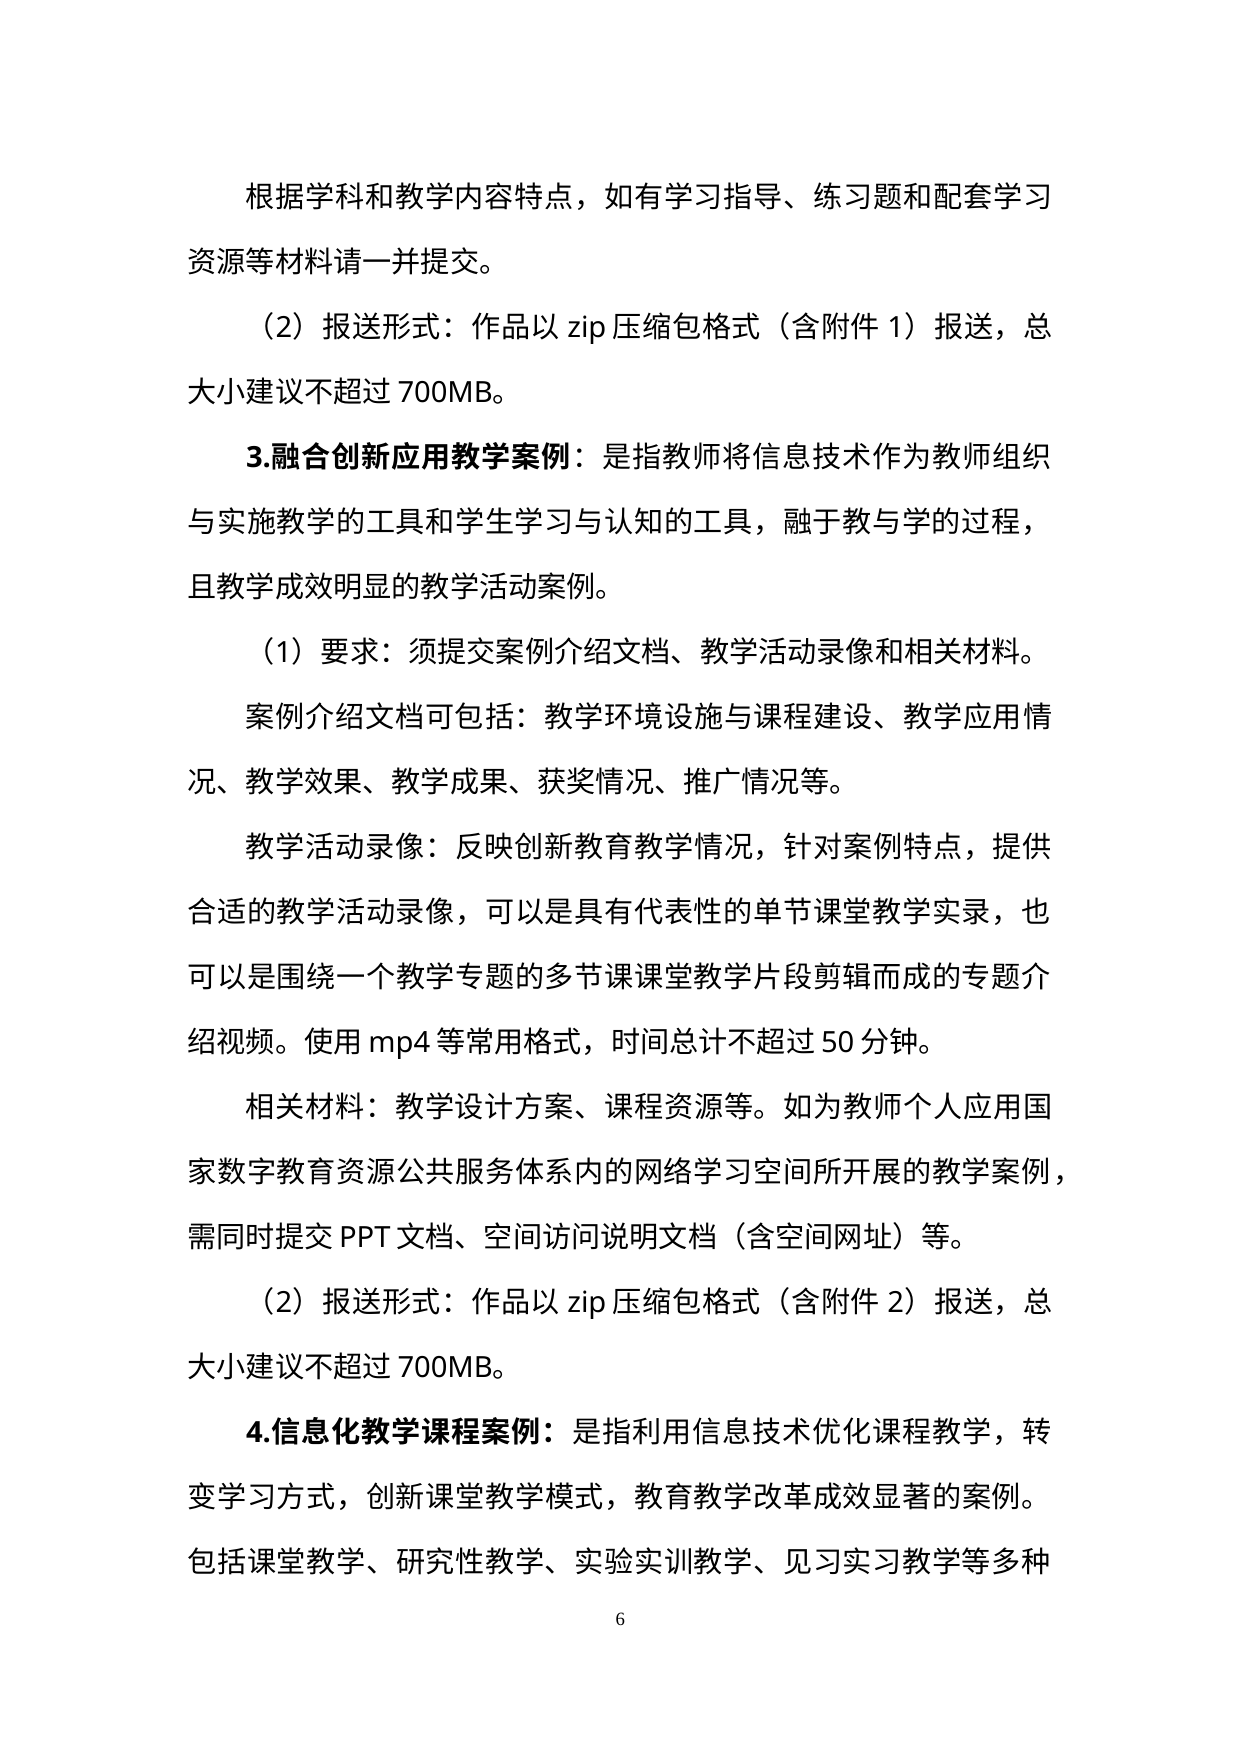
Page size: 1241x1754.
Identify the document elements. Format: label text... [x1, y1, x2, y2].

text （2）报送形式：作品以zip压缩包格式（含附件2）报送，总大小建议不超过700MB。 [187, 1267, 1053, 1397]
text 教学活动录像：反映创新教育教学情况，针对案例特点，提供合适的教学活动录像，可以是具有代表性的单节课堂教学实录，也可以是围绕一个教学专题的多节课课堂教学片段剪辑而成的专题介绍视频。使用mp4等常用格式，时间总计不超过50分钟。 [187, 812, 1053, 1072]
text 案例介绍文档可包括：教学环境设施与课程建设、教学应用情况、教学效果、教学成果、获奖情况、推广情况等。 [187, 682, 1053, 812]
text 根据学科和教学内容特点，如有学习指导、练习题和配套学习资源等材料请一并提交。 [187, 162, 1053, 292]
text 3.融合创新应用教学案例：是指教师将信息技术作为教师组织与实施教学的工具和学生学习与认知的工具，融于教与学的过程，且教学成效明显的教学活动案例。 [187, 422, 1053, 617]
text （1）要求：须提交案例介绍文档、教学活动录像和相关材料。 [187, 617, 1053, 682]
text 相关材料：教学设计方案、课程资源等。如为教师个人应用国家数字教育资源公共服务体系内的网络学习空间所开展的教学案例，需同时提交PPT文档、空间访问说明文档（含空间网址）等。 [187, 1072, 1053, 1267]
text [187, 1397, 1053, 1592]
text （2）报送形式：作品以zip压缩包格式（含附件1）报送，总大小建议不超过700MB。 [187, 292, 1053, 422]
